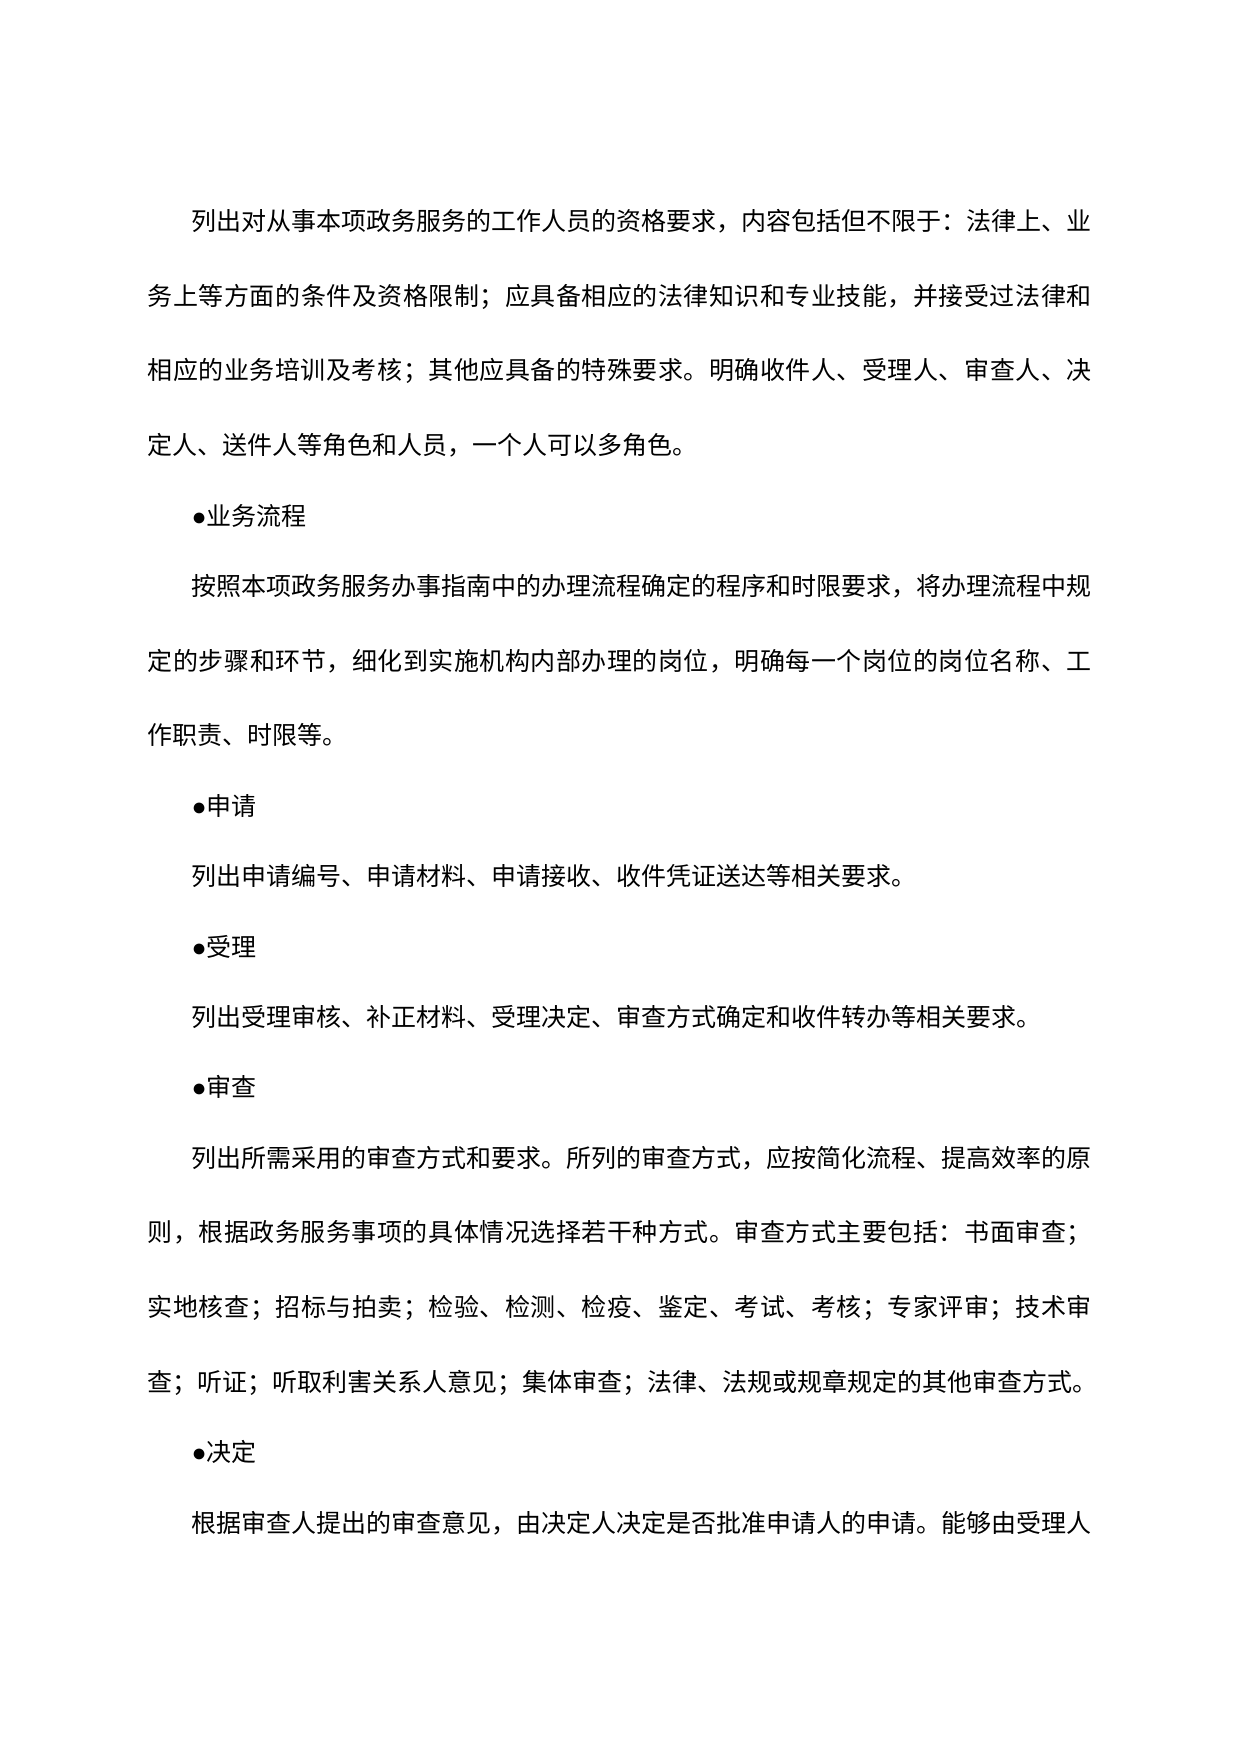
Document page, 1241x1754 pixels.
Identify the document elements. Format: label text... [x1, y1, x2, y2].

text 列出所需采用的审查方式和要求。所列的审查方式，应按简化流程、提高效率的原则，根据政务服务事项的具体情况选择若干种方式。审查方式主要包括：书面审查；实地核查；招标与拍卖；检验、检测、检疫、鉴定、考试、考核；专家评审；技术审查；听证；听取利害关系人意见；集体审查；法律、法规或规章规定的其他审查方式。 [148, 1124, 1092, 1413]
text 列出对从事本项政务服务的工作人员的资格要求，内容包括但不限于：法律上、业务上等方面的条件及资格限制；应具备相应的法律知识和专业技能，并接受过法律和相应的业务培训及考核；其他应具备的特殊要求。明确收件人、受理人、审查人、决定人、送件人等角色和人员，一个人可以多角色。 [148, 187, 1092, 476]
text 列出受理审核、补正材料、受理决定、审查方式确定和收件转办等相关要求。 [148, 983, 1092, 1048]
text ●申请 [148, 772, 1092, 837]
text 列出申请编号、申请材料、申请接收、收件凭证送达等相关要求。 [148, 842, 1092, 907]
text ●审查 [148, 1053, 1092, 1118]
text 按照本项政务服务办事指南中的办理流程确定的程序和时限要求，将办理流程中规定的步骤和环节，细化到实施机构内部办理的岗位，明确每一个岗位的岗位名称、工作职责、时限等。 [148, 552, 1092, 766]
text ●决定 [148, 1418, 1092, 1483]
text ●业务流程 [148, 482, 1092, 547]
text ●受理 [148, 913, 1092, 978]
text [148, 1489, 1092, 1554]
